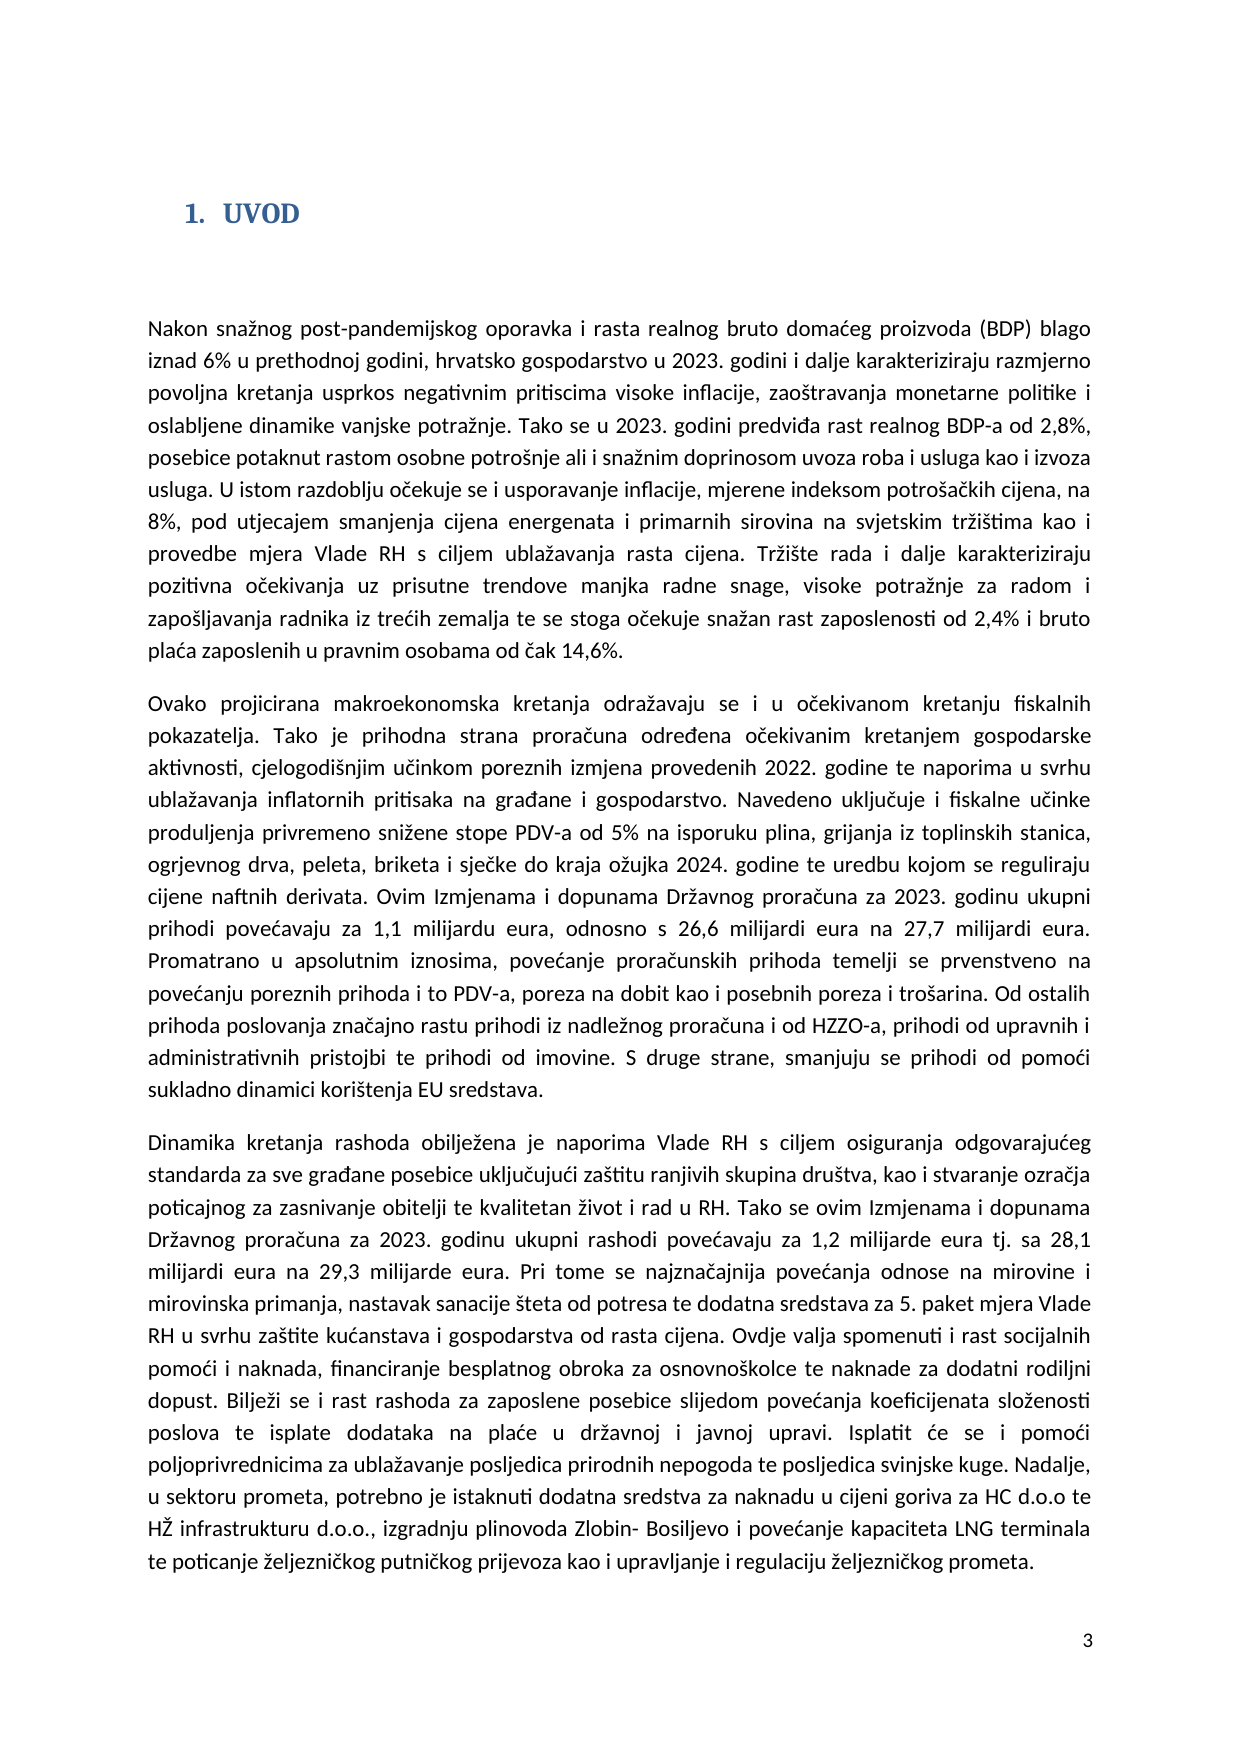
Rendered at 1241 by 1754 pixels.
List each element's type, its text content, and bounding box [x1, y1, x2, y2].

text Nakon snažnog post-pandemijskog oporavka i rasta realnog bruto domaćeg proizvoda (BDP) blago iznad 6% u prethodnoj godini, hrvatsko gospodarstvo u 2023. godini i dalje karakteriziraju razmjerno povoljna kretanja usprkos negativnim pritiscima visoke inflacije, zaoštravanja monetarne politike i oslabljene dinamike vanjske potražnje. Tako se u 2023. godini predviđa rast realnog BDP-a od 2,8%, posebice potaknut rastom osobne potrošnje ali i snažnim doprinosom uvoza roba i usluga kao i izvoza usluga. U istom razdoblju očekuje se i usporavanje inflacije, mjerene indeksom potrošačkih cijena, na 8%, pod utjecajem smanjenja cijena energenata i primarnih sirovina na svjetskim tržištima kao i provedbe mjera Vlade RH s ciljem ublažavanja rasta cijena. Tržište rada i dalje karakteriziraju pozitivna očekivanja uz prisutne trendove manjka radne snage, visoke potražnje za radom i zapošljavanja radnika iz trećih zemalja te se stoga očekuje snažan rast zaposlenosti od 2,4% i bruto plaća zaposlenih u pravnim osobama od čak 14,6%. [148, 314, 1093, 664]
text Ovako projicirana makroekonomska kretanja odražavaju se i u očekivanom kretanju fiskalnih pokazatelja. Tako je prihodna strana proračuna određena očekivanim kretanjem gospodarske aktivnosti, cjelogodišnjim učinkom poreznih izmjena provedenih 2022. godine te naporima u svrhu ublažavanja inflatornih pritisaka na građane i gospodarstvo. Navedeno uključuje i fiskalne učinke produljenja privremeno snižene stope PDV-a od 5% na isporuku plina, grijanja iz toplinskih stanica, ogrjevnog drva, peleta, briketa i sječke do kraja ožujka 2024. godine te uredbu kojom se reguliraju cijene naftnih derivata. Ovim Izmjenama i dopunama Državnog proračuna za 2023. godinu ukupni prihodi povećavaju za 1,1 milijardu eura, odnosno s 26,6 milijardi eura na 27,7 milijardi eura. Promatrano u apsolutnim iznosima, povećanje proračunskih prihoda temelji se prvenstveno na povećanju poreznih prihoda i to PDV-a, poreza na dobit kao i posebnih poreza i trošarina. Od ostalih prihoda poslovanja značajno rastu prihodi iz nadležnog proračuna i od HZZO-a, prihodi od upravnih i administrativnih pristojbi te prihodi od imovine. S druge strane, smanjuju se prihodi od pomoći sukladno dinamici korištenja EU sredstava. [148, 689, 1093, 1103]
text Dinamika kretanja rashoda obilježena je naporima Vlade RH s ciljem osiguranja odgovarajućeg standarda za sve građane posebice uključujući zaštitu ranjivih skupina društva, kao i stvaranje ozračja poticajnog za zasnivanje obitelji te kvalitetan život i rad u RH. Tako se ovim Izmjenama i dopunama Državnog proračuna za 2023. godinu ukupni rashodi povećavaju za 1,2 milijarde eura tj. sa 28,1 milijardi eura na 29,3 milijarde eura. Pri tome se najznačajnija povećanja odnose na mirovine i mirovinska primanja, nastavak sanacije šteta od potresa te dodatna sredstava za 5. paket mjera Vlade RH u svrhu zaštite kućanstava i gospodarstva od rasta cijena. Ovdje valja spomenuti i rast socijalnih pomoći i naknada, financiranje besplatnog obroka za osnovnoškolce te naknade za dodatni rodiljni dopust. Bilježi se i rast rashoda za zaposlene posebice slijedom povećanja koeficijenata složenosti poslova te isplate dodataka na plaće u državnoj i javnoj upravi. Isplatit će se i pomoći poljoprivrednicima za ublažavanje posljedica prirodnih nepogoda te posljedica svinjske kuge. Nadalje, u sektoru prometa, potrebno je istaknuti dodatna sredstva za naknadu u cijeni goriva za HC d.o.o te HŽ infrastrukturu d.o.o., izgradnju plinovoda Zlobin- Bosiljevo i povećanje kapaciteta LNG terminala te poticanje željezničkog putničkog prijevoza kao i upravljanje i regulaciju željezničkog prometa. [148, 1128, 1093, 1575]
subtitle UVOD [185, 198, 1093, 231]
